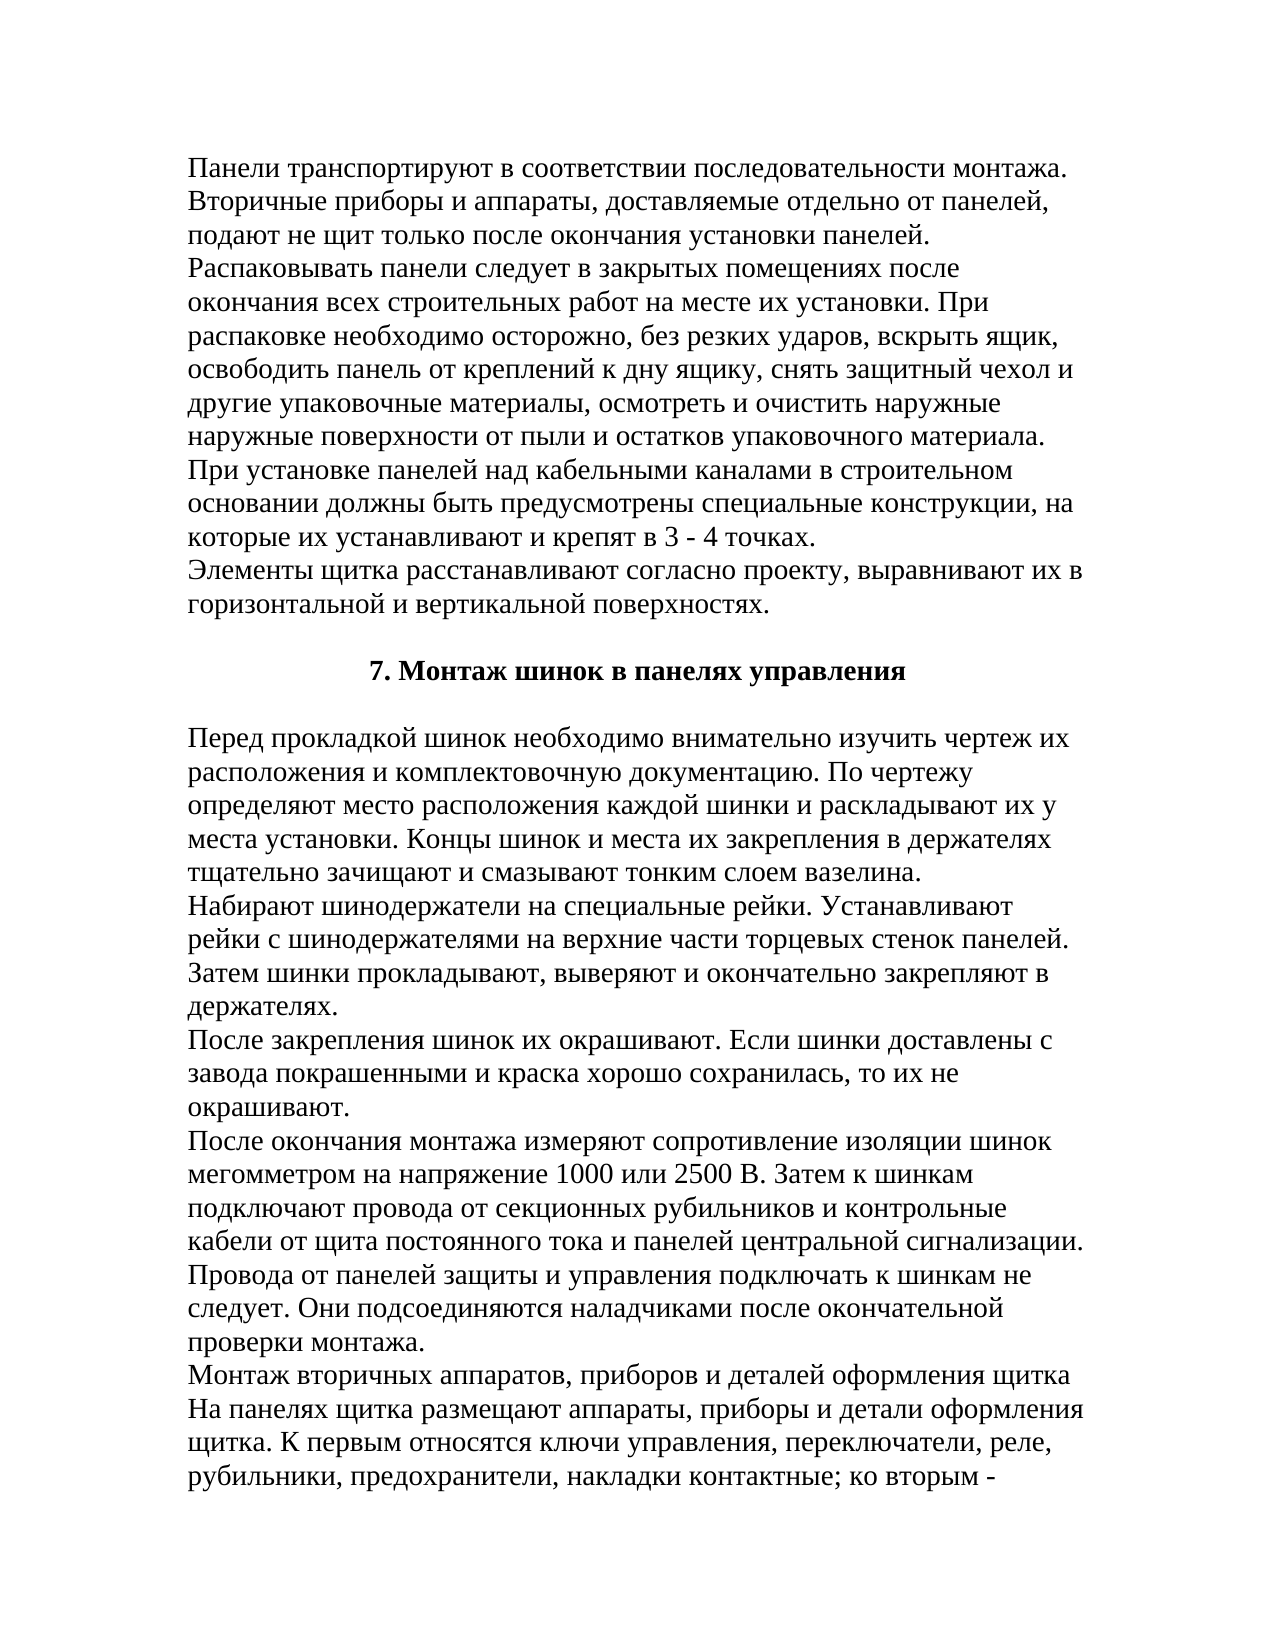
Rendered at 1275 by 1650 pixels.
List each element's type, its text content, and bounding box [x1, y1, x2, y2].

text После окончания монтажа измеряют сопротивление изоляции шинок мегомметром на напряжение 1000 или 2500 В. Затем к шинкам подключают провода от секционных рубильников и контрольные кабели от щита постоянного тока и панелей центральной сигнализации. Провода от панелей защиты и управления подключать к шинкам не следует. Они подсоединяются наладчиками после окончательной проверки монтажа. [187, 1123, 1087, 1357]
text Распаковывать панели следует в закрытых помещениях после окончания всех строительных работ на месте их установки. При распаковке необходимо осторожно, без резких ударов, вскрыть ящик, освободить панель от креплений к дну ящику, снять защитный чехол и другие упаковочные материалы, осмотреть и очистить наружные наружные поверхности от пыли и остатков упаковочного материала. [187, 251, 1087, 452]
text Панели транспортируют в соответствии последовательности монтажа. Вторичные приборы и аппараты, доставляемые отдельно от панелей, подают не щит только после окончания установки панелей. [187, 150, 1087, 251]
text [187, 1391, 1087, 1492]
text После закрепления шинок их окрашивают. Если шинки доставлены с завода покрашенными и краска хорошо сохранилась, то их не окрашивают. [187, 1022, 1087, 1123]
text Набирают шинодержатели на специальные рейки. Устанавливают рейки с шинодержателями на верхние части торцевых стенок панелей. Затем шинки прокладывают, выверяют и окончательно закрепляют в держателях. [187, 888, 1087, 1022]
text Монтаж вторичных аппаратов, приборов и деталей оформления щитка [187, 1357, 1087, 1391]
text Перед прокладкой шинок необходимо внимательно изучить чертеж их расположения и комплектовочную документацию. По чертежу определяют место расположения каждой шинки и раскладывают их у места установки. Концы шинок и места их закрепления в держателях тщательно зачищают и смазывают тонким слоем вазелина. [187, 720, 1087, 888]
text При установке панелей над кабельными каналами в строительном основании должны быть предусмотрены специальные конструкции, на которые их устанавливают и крепят в 3 - 4 точках. [187, 452, 1087, 552]
text Элементы щитка расстанавливают согласно проекту, выравнивают их в горизонтальной и вертикальной поверхностях. [187, 552, 1087, 619]
text 7. Монтаж шинок в панелях управления [187, 653, 1087, 687]
